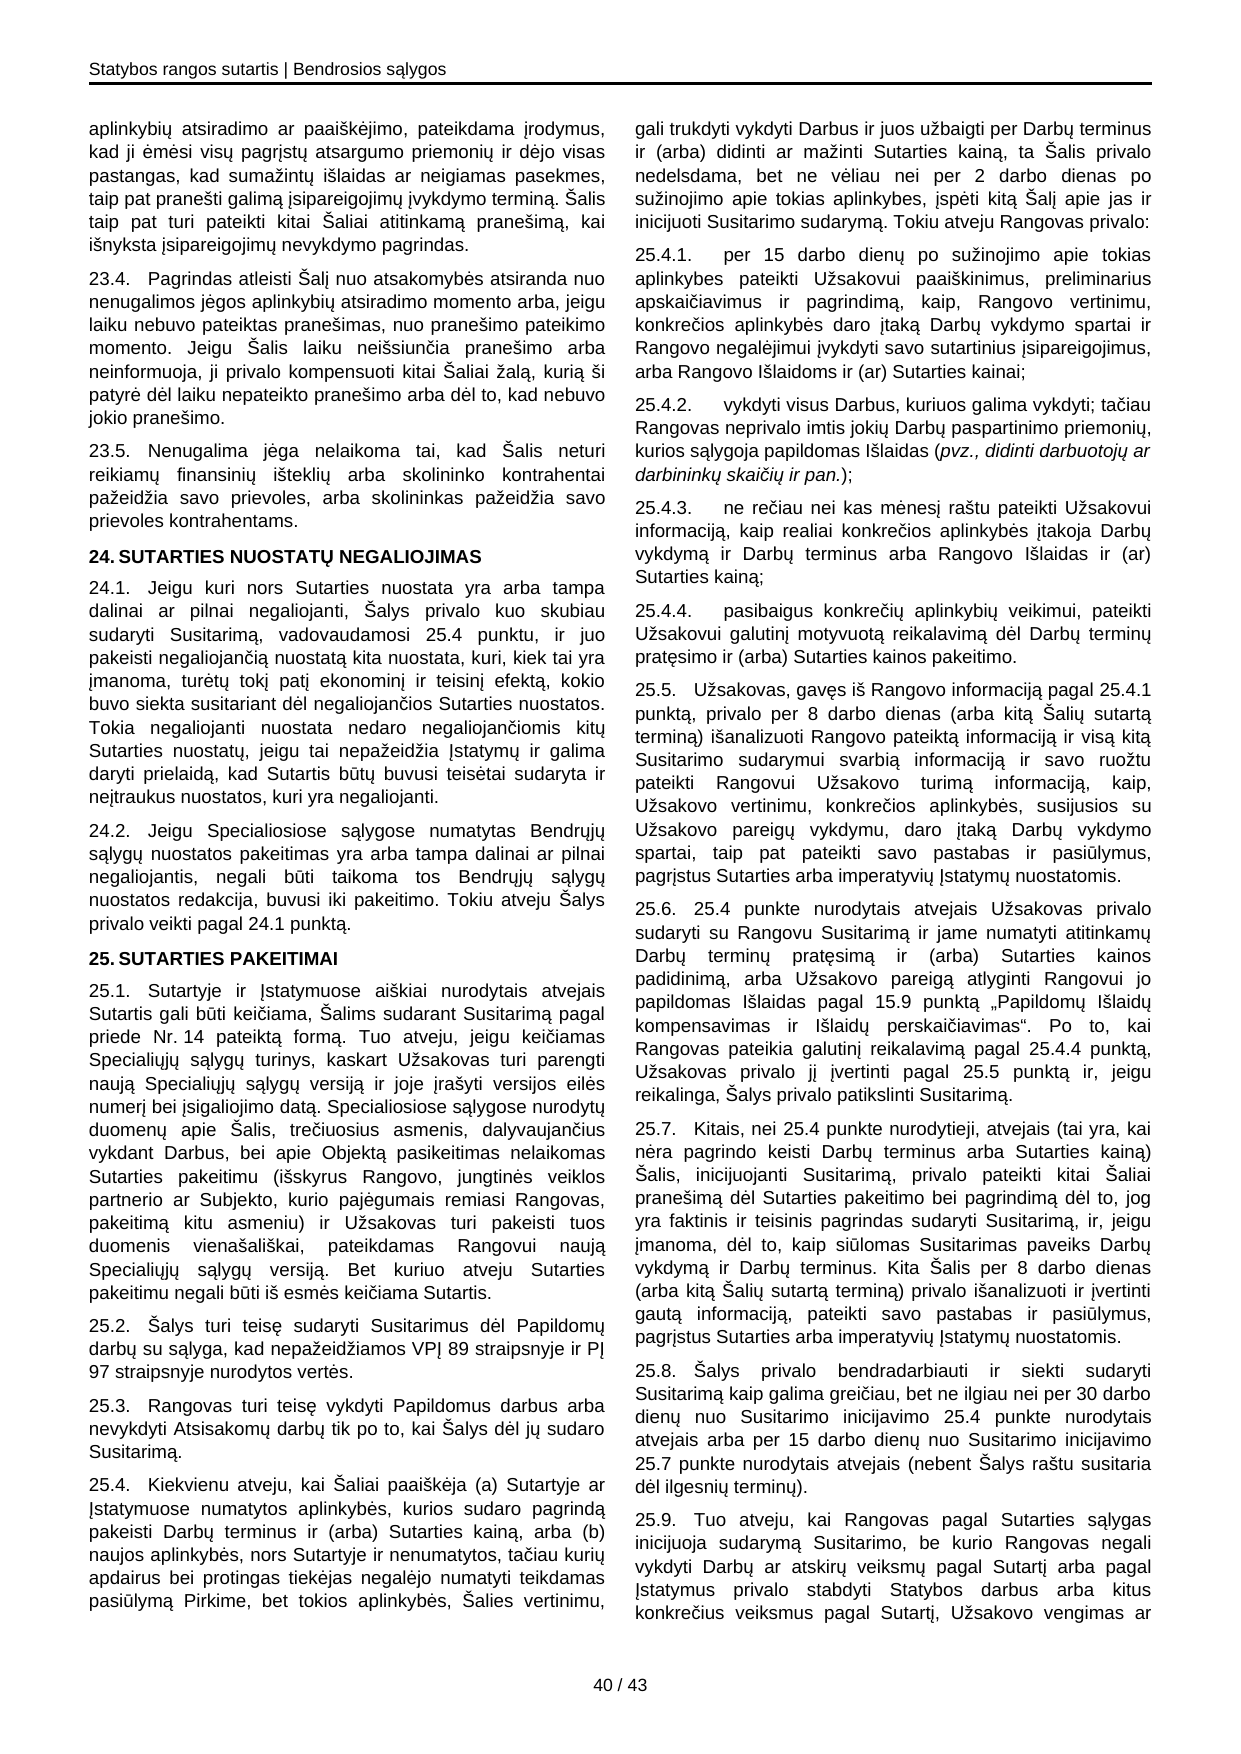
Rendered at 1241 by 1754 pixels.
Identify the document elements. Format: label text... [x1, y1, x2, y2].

list ne rečiau nei kas mėnesį raštu pateikti Užsakovui informaciją, kaip realiai konkrečios aplinkybės įtakoja Darbų vykdymą ir Darbų terminus arba Rangovo Išlaidas ir (ar) Sutarties kainą; [635, 497, 1152, 588]
list pasibaigus konkrečių aplinkybių veikimui, pateikti Užsakovui galutinį motyvuotą reikalavimą dėl Darbų terminų pratęsimo ir (arba) Sutarties kainos pakeitimo. [635, 599, 1152, 667]
list Sutartyje ir Įstatymuose aiškiai nurodytais atvejais Sutartis gali būti keičiama, Šalims sudarant Susitarimą pagal priede Nr. 14 pateiktą formą. Tuo atveju, jeigu keičiamas Specialiųjų sąlygų turinys, kaskart Užsakovas turi parengti naują Specialiųjų sąlygų versiją ir joje įrašyti versijos eilės numerį bei įsigaliojimo datą. Specialiosiose sąlygose nurodytų duomenų apie Šalis, trečiuosius asmenis, dalyvaujančius vykdant Darbus, bei apie Objektą pasikeitimas nelaikomas Sutarties pakeitimu (išskyrus Rangovo, jungtinės veiklos partnerio ar Subjekto, kurio pajėgumais remiasi Rangovas, pakeitimą kitu asmeniu) ir Užsakovas turi pakeisti tuos duomenis vienašališkai, pateikdamas Rangovui naują Specialiųjų sąlygų versiją. Bet kuriuo atveju Sutarties pakeitimu negali būti iš esmės keičiama Sutartis. [89, 979, 605, 1303]
list Jeigu kuri nors Sutarties nuostata yra arba tampa dalinai ar pilnai negaliojanti, Šalys privalo kuo skubiau sudaryti Susitarimą, vadovaudamosi 25.4 punktu, ir juo pakeisti negaliojančią nuostatą kita nuostata, kuri, kiek tai yra įmanoma, turėtų tokį patį ekonominį ir teisinį efektą, kokio buvo siekta susitariant dėl negaliojančios Sutarties nuostatos. Tokia negaliojanti nuostata nedaro negaliojančiomis kitų Sutarties nuostatų, jeigu tai nepažeidžia Įstatymų ir galima daryti prielaidą, kad Sutartis būtų buvusi teisėtai sudaryta ir neįtraukus nuostatos, kuri yra negaliojanti. [89, 577, 605, 808]
list Kiekvienu atveju, kai Šaliai paaiškėja (a) Sutartyje ar Įstatymuose numatytos aplinkybės, kurios sudaro pagrindą pakeisti Darbų terminus ir (arba) Sutarties kainą, arba (b) naujos aplinkybės, nors Sutartyje ir nenumatytos, tačiau kurių apdairus bei protingas tiekėjas negalėjo numatyti teikdamas pasiūlymą Pirkime, bet tokios aplinkybės, Šalies vertinimu, gali trukdyti vykdyti Darbus ir juos užbaigti per Darbų terminus ir (arba) didinti ar mažinti Sutarties kainą, ta Šalis privalo nedelsdama, bet ne vėliau nei per 2 darbo dienas po sužinojimo apie tokias aplinkybes, įspėti kitą Šalį apie jas ir inicijuoti Susitarimo sudarymą. Tokiu atveju Rangovas privalo: [635, 118, 1152, 233]
list Kitais, nei 25.4 punkte nurodytieji, atvejais (tai yra, kai nėra pagrindo keisti Darbų terminus arba Sutarties kainą) Šalis, inicijuojanti Susitarimą, privalo pateikti kitai Šaliai pranešimą dėl Sutarties pakeitimo bei pagrindimą dėl to, jog yra faktinis ir teisinis pagrindas sudaryti Susitarimą, ir, jeigu įmanoma, dėl to, kaip siūlomas Susitarimas paveiks Darbų vykdymą ir Darbų terminus. Kita Šalis per 8 darbo dienas (arba kitą Šalių sutartą terminą) privalo išanalizuoti ir įvertinti gautą informaciją, pateikti savo pastabas ir pasiūlymus, pagrįstus Sutarties arba imperatyvių Įstatymų nuostatomis. [635, 1117, 1152, 1348]
list Kiekvienu atveju, kai Šaliai paaiškėja (a) Sutartyje ar Įstatymuose numatytos aplinkybės, kurios sudaro pagrindą pakeisti Darbų terminus ir (arba) Sutarties kainą, arba (b) naujos aplinkybės, nors Sutartyje ir nenumatytos, tačiau kurių apdairus bei protingas tiekėjas negalėjo numatyti teikdamas pasiūlymą Pirkime, bet tokios aplinkybės, Šalies vertinimu, gali trukdyti vykdyti Darbus ir juos užbaigti per Darbų terminus ir (arba) didinti ar mažinti Sutarties kainą, ta Šalis privalo nedelsdama, bet ne vėliau nei per 2 darbo dienas po sužinojimo apie tokias aplinkybes, įspėti kitą Šalį apie jas ir inicijuoti Susitarimo sudarymą. Tokiu atveju Rangovas privalo: [89, 1474, 605, 1612]
list Pagrindas atleisti Šalį nuo atsakomybės atsiranda nuo nenugalimos jėgos aplinkybių atsiradimo momento arba, jeigu laiku nebuvo pateiktas pranešimas, nuo pranešimo pateikimo momento. Jeigu Šalis laiku neišsiunčia pranešimo arba neinformuoja, ji privalo kompensuoti kitai Šaliai žalą, kurią ši patyrė dėl laiku nepateikto pranešimo arba dėl to, kad nebuvo jokio pranešimo. [89, 267, 605, 428]
list Rangovas turi teisę vykdyti Papildomus darbus arba nevykdyti Atsisakomų darbų tik po to, kai Šalys dėl jų sudaro Susitarimą. [89, 1394, 605, 1462]
list Jeigu Specialiosiose sąlygose numatytas Bendrųjų sąlygų nuostatos pakeitimas yra arba tampa dalinai ar pilnai negaliojantis, negali būti taikoma tos Bendrųjų sąlygų nuostatos redakcija, buvusi iki pakeitimo. Tokiu atveju Šalys privalo veikti pagal 24.1 punktą. [89, 819, 605, 934]
list vykdyti visus Darbus, kuriuos galima vykdyti; tačiau Rangovas neprivalo imtis jokių Darbų paspartinimo priemonių, kurios sąlygoja papildomas Išlaidas (pvz., didinti darbuotojų ar darbininkų skaičių ir pan.); [635, 394, 1152, 485]
subtitle Sutarties nuostatų negaliojimas [89, 546, 605, 567]
list Šalys privalo bendradarbiauti ir siekti sudaryti Susitarimą kaip galima greičiau, bet ne ilgiau nei per 30 darbo dienų nuo Susitarimo inicijavimo 25.4 punkte nurodytais atvejais arba per 15 darbo dienų nuo Susitarimo inicijavimo 25.7 punkte nurodytais atvejais (nebent Šalys raštu susitaria dėl ilgesnių terminų). [635, 1359, 1152, 1497]
list Šalys turi teisę sudaryti Susitarimus dėl Papildomų darbų su sąlyga, kad nepažeidžiamos VPĮ 89 straipsnyje ir PĮ 97 straipsnyje nurodytos vertės. [89, 1315, 605, 1383]
list Nenugalima jėga nelaikoma tai, kad Šalis neturi reikiamų finansinių išteklių arba skolininko kontrahentai pažeidžia savo prievoles, arba skolininkas pažeidžia savo prievoles kontrahentams. [89, 440, 605, 531]
list Užsakovas, gavęs iš Rangovo informaciją pagal 25.4.1 punktą, privalo per 8 darbo dienas (arba kitą Šalių sutartą terminą) išanalizuoti Rangovo pateiktą informaciją ir visą kitą Susitarimo sudarymui svarbią informaciją ir savo ruožtu pateikti Rangovui Užsakovo turimą informaciją, kaip, Užsakovo vertinimu, konkrečios aplinkybės, susijusios su Užsakovo pareigų vykdymu, daro įtaką Darbų vykdymo spartai, taip pat pateikti savo pastabas ir pasiūlymus, pagrįstus Sutarties arba imperatyvių Įstatymų nuostatomis. [635, 679, 1152, 887]
list per 15 darbo dienų po sužinojimo apie tokias aplinkybes pateikti Užsakovui paaiškinimus, preliminarius apskaičiavimus ir pagrindimą, kaip, Rangovo vertinimu, konkrečios aplinkybės daro įtaką Darbų vykdymo spartai ir Rangovo negalėjimui įvykdyti savo sutartinius įsipareigojimus, arba Rangovo Išlaidoms ir (ar) Sutarties kainai; [635, 244, 1152, 382]
list 25.4 punkte nurodytais atvejais Užsakovas privalo sudaryti su Rangovu Susitarimą ir jame numatyti atitinkamų Darbų terminų pratęsimą ir (arba) Sutarties kainos padidinimą, arba Užsakovo pareigą atlyginti Rangovui jo papildomas Išlaidas pagal 15.9 punktą „Papildomų Išlaidų kompensavimas ir Išlaidų perskaičiavimas“. Po to, kai Rangovas pateikia galutinį reikalavimą pagal 25.4.4 punktą, Užsakovas privalo jį įvertinti pagal 25.5 punktą ir, jeigu reikalinga, Šalys privalo patikslinti Susitarimą. [635, 898, 1152, 1106]
subtitle Sutarties pakeitimai [89, 948, 605, 969]
